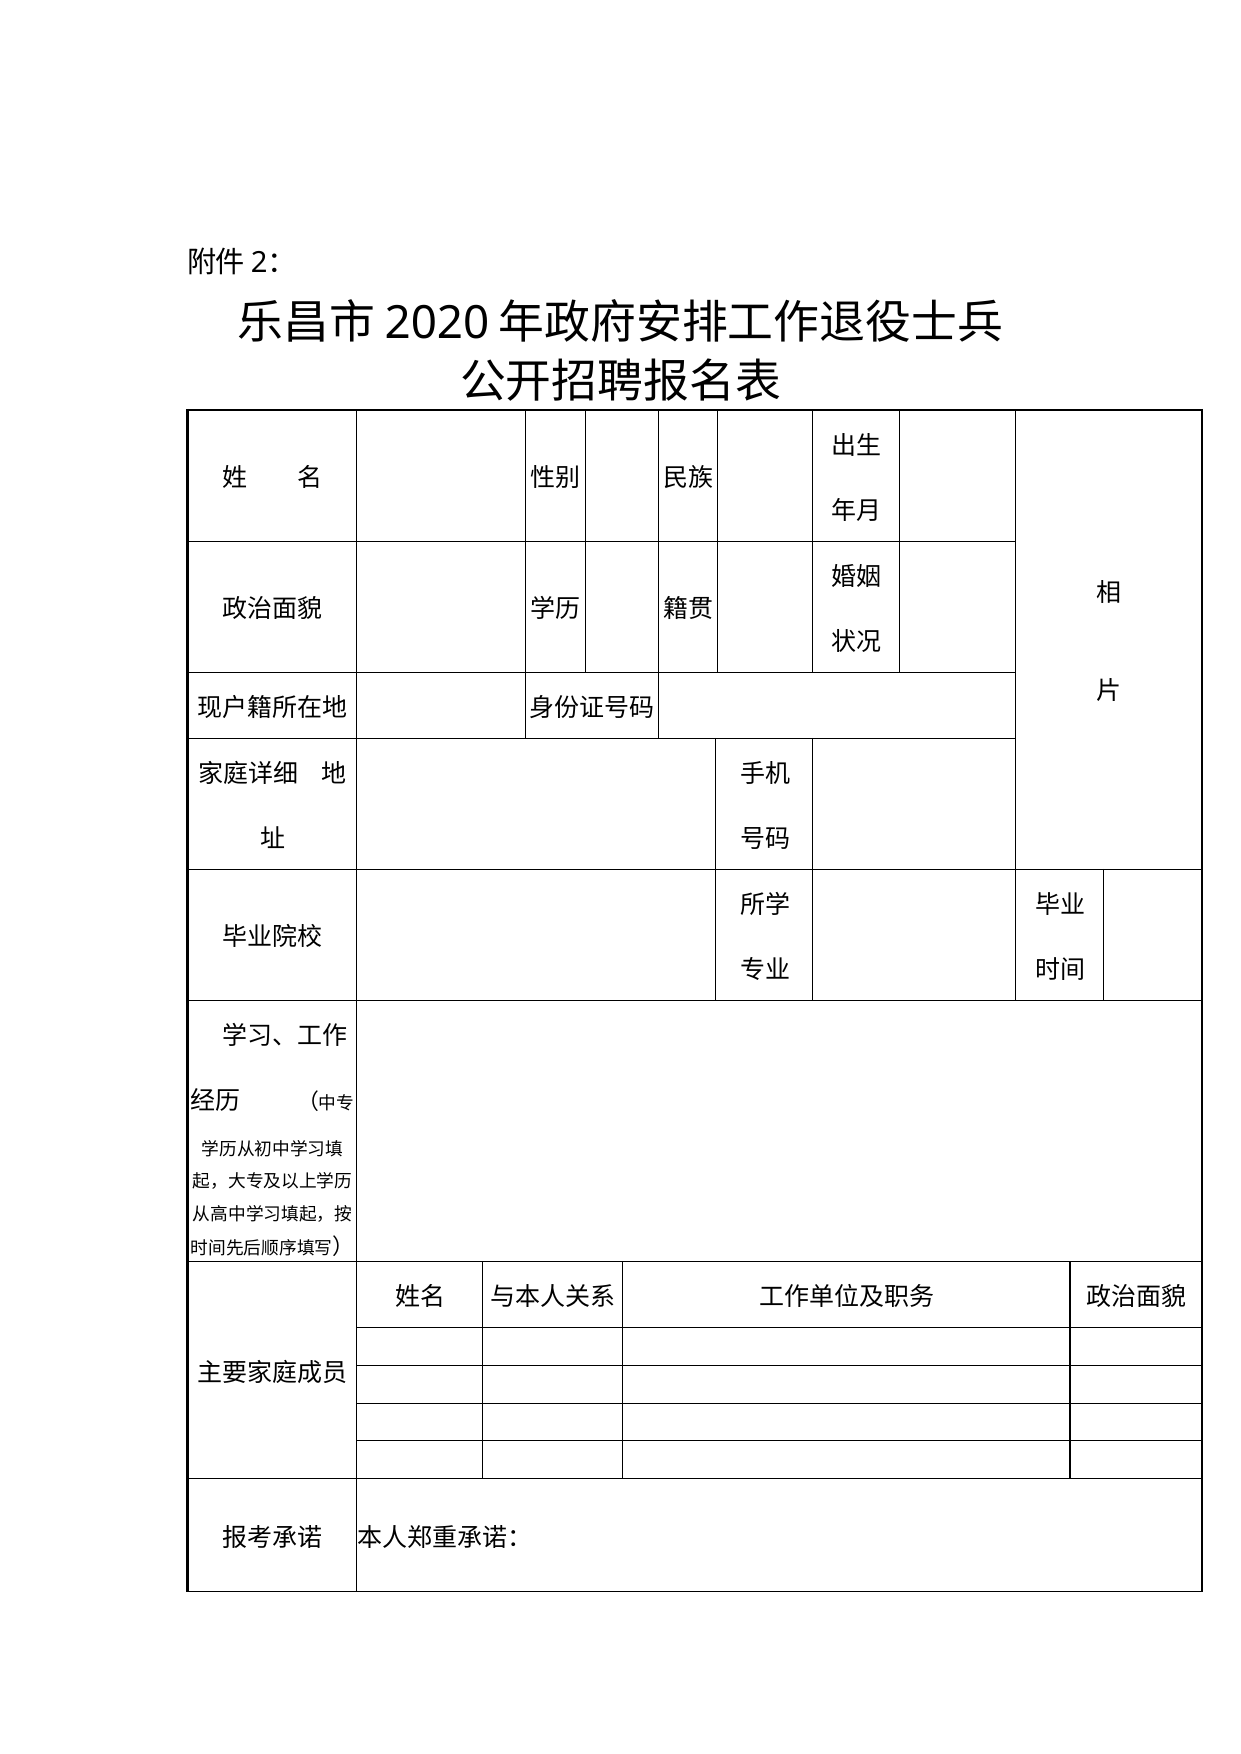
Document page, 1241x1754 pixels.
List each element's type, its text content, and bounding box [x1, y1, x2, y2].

table_cell [1104, 870, 1201, 1000]
table_cell [483, 1441, 622, 1478]
table_cell [623, 1328, 1069, 1365]
table_cell [586, 542, 658, 672]
table_cell [1071, 1366, 1201, 1403]
table_cell 政治面貌 [1071, 1262, 1201, 1327]
table_header [586, 411, 658, 541]
table_cell [357, 1001, 1201, 1261]
table_cell [357, 1404, 482, 1440]
table_cell 政治面貌 [189, 542, 356, 672]
table_cell [623, 1404, 1069, 1440]
table_cell 学习、工作 经历 （中专学历从初中学习填起，大专及以上学历从高中学习填起，按时间先后顺序填写） [189, 1001, 356, 1261]
table_cell 所学 专业 [716, 870, 812, 1000]
table_header 民族 [659, 411, 717, 541]
table_cell [623, 1441, 1069, 1478]
table_cell [483, 1404, 622, 1440]
table_cell [813, 870, 1015, 1000]
table_cell [1071, 1328, 1201, 1365]
table_cell [1071, 1404, 1201, 1440]
table_header 姓 名 [189, 411, 356, 541]
table_header [357, 411, 525, 541]
table_cell 家庭详细 地 址 [189, 739, 356, 869]
table_cell [357, 739, 715, 869]
table_header [900, 411, 1015, 541]
table_header 相 片 [1016, 411, 1201, 869]
table_cell [813, 739, 1015, 869]
table_cell 姓名 [357, 1262, 482, 1327]
table_cell 主要家庭成员 [189, 1262, 356, 1478]
text 公开招聘报名表 [187, 350, 1053, 409]
table_cell [357, 673, 525, 738]
table_cell [357, 542, 525, 672]
table_cell [357, 1441, 482, 1478]
table_cell [483, 1328, 622, 1365]
table_header [718, 411, 812, 541]
table_header 性别 [526, 411, 585, 541]
table_cell 籍贯 [659, 542, 717, 672]
text 乐昌市2020年政府安排工作退役士兵 [187, 292, 1053, 350]
table_cell [659, 673, 1015, 738]
text 附件2： [187, 227, 1059, 292]
table_header 出生 年月 [813, 411, 899, 541]
table_cell [718, 542, 812, 672]
table_cell 工作单位及职务 [623, 1262, 1069, 1327]
table_cell 身份证号码 [526, 673, 658, 738]
table_cell 手机 号码 [716, 739, 812, 869]
table_cell 毕业 时间 [1016, 870, 1103, 1000]
table_cell 与本人关系 [483, 1262, 622, 1327]
table_cell 毕业院校 [189, 870, 356, 1000]
table_cell [357, 870, 715, 1000]
table_cell 学历 [526, 542, 585, 672]
table_cell 报考承诺 [189, 1479, 356, 1591]
table_cell 婚姻 状况 [813, 542, 899, 672]
table_cell [623, 1366, 1069, 1403]
table_cell [483, 1366, 622, 1403]
table_cell [1071, 1441, 1201, 1478]
table_cell [357, 1328, 482, 1365]
table_cell [900, 542, 1015, 672]
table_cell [357, 1479, 1201, 1591]
table_cell 现户籍所在地 [189, 673, 356, 738]
table_cell [357, 1366, 482, 1403]
